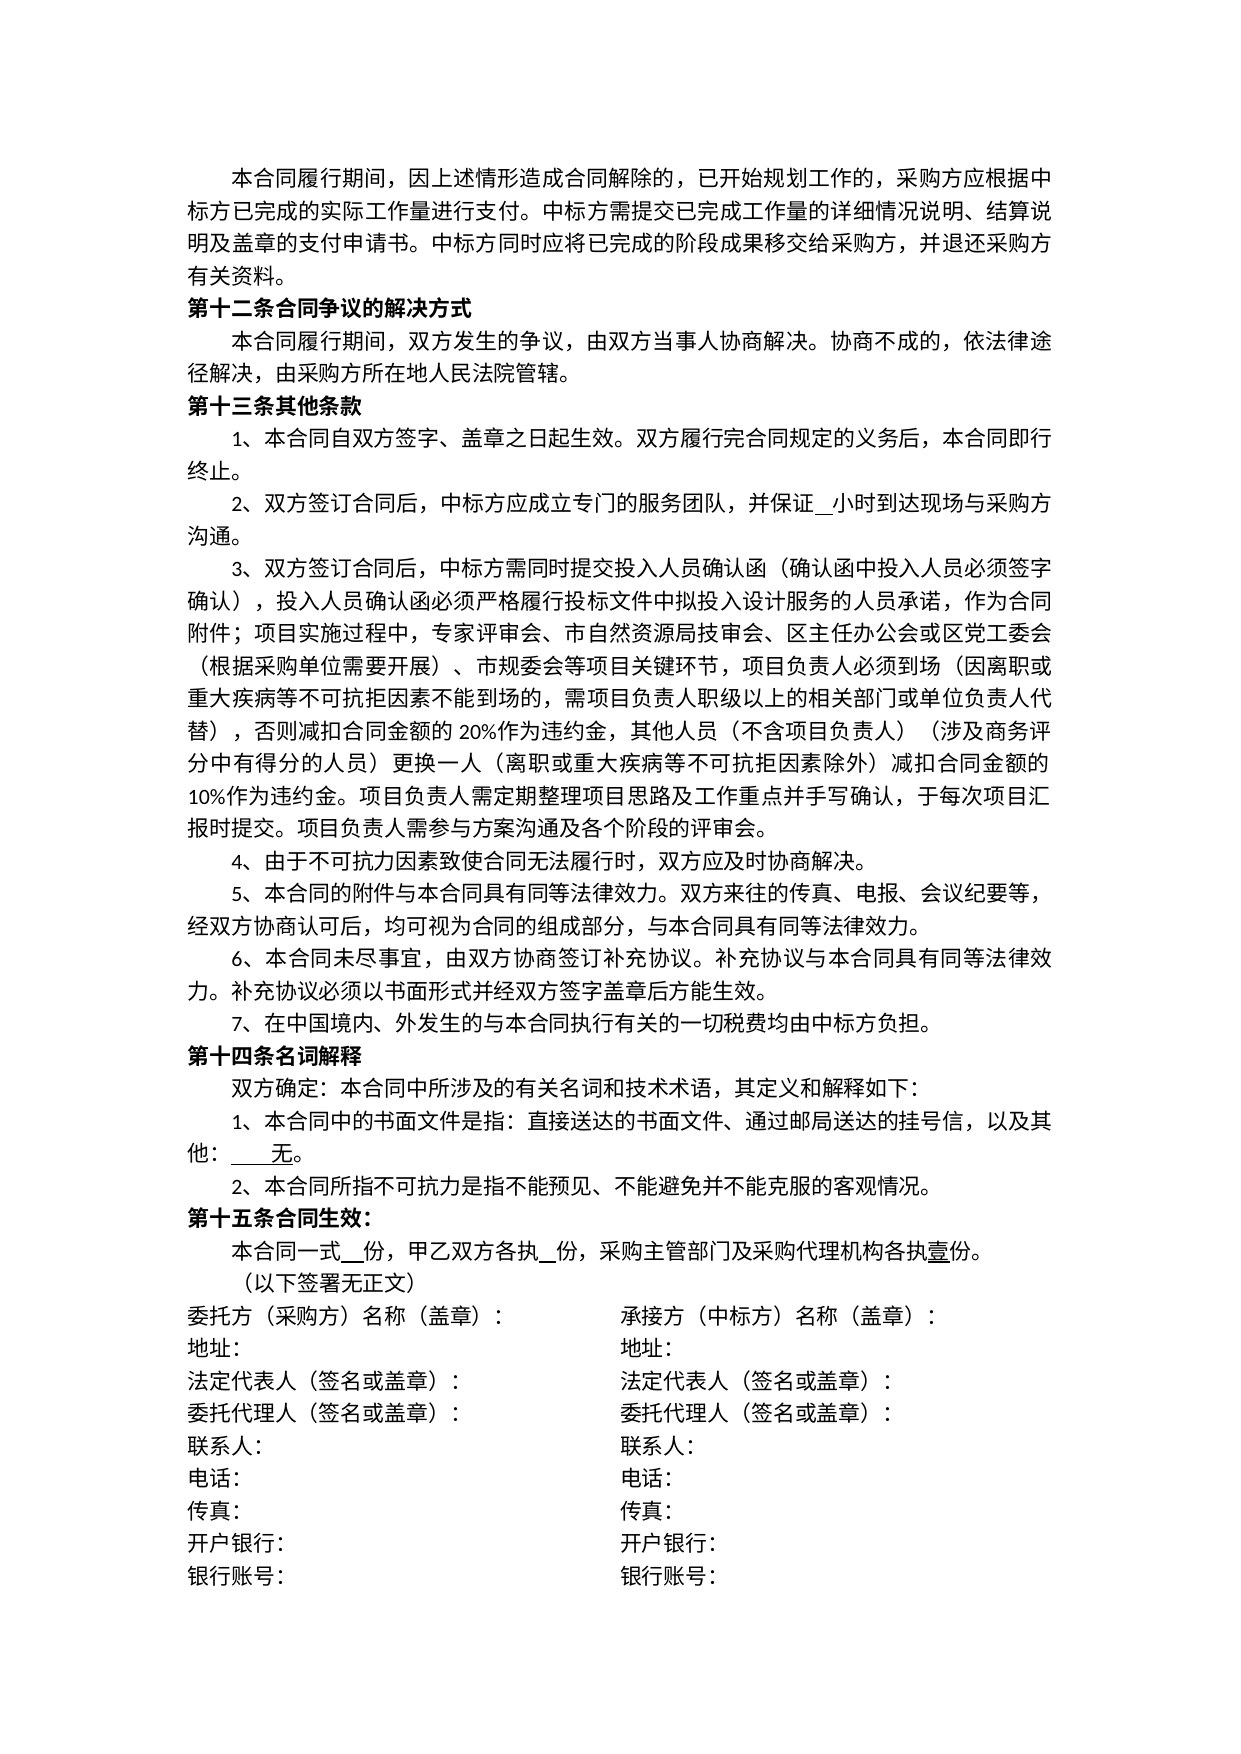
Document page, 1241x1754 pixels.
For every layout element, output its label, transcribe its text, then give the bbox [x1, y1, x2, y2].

table_cell 开户银行： [609, 1527, 1041, 1559]
table_header 委托方（采购方）名称（盖章）： [176, 1300, 609, 1332]
table_cell 传真： [609, 1495, 1041, 1527]
table_cell 银行账号： [609, 1560, 1041, 1592]
text 第十四条名词解释 [187, 1039, 1053, 1072]
text 1、本合同中的书面文件是指：直接送达的书面文件、通过邮局送达的挂号信，以及其他： 无。 [187, 1104, 1053, 1169]
table_cell 银行账号： [176, 1560, 609, 1592]
text 本合同履行期间，双方发生的争议，由双方当事人协商解决。协商不成的，依法律途径解决，由采购方所在地人民法院管辖。 [187, 324, 1053, 389]
table_cell 法定代表人（签名或盖章）： [609, 1365, 1041, 1397]
table_cell 地址： [176, 1332, 609, 1364]
text 6、本合同未尽事宜，由双方协商签订补充协议。补充协议与本合同具有同等法律效力。补充协议必须以书面形式并经双方签字盖章后方能生效。 [187, 942, 1053, 1007]
text 本合同履行期间，因上述情形造成合同解除的，已开始规划工作的，采购方应根据中标方已完成的实际工作量进行支付。中标方需提交已完成工作量的详细情况说明、结算说明及盖章的支付申请书。中标方同时应将已完成的阶段成果移交给采购方，并退还采购方有关资料。 [187, 162, 1053, 292]
text 第十二条合同争议的解决方式 [187, 292, 1053, 324]
table_cell 地址： [609, 1332, 1041, 1364]
table_cell 联系人： [176, 1430, 609, 1462]
text （以下签署无正文） [187, 1267, 1053, 1299]
text 3、双方签订合同后，中标方需同时提交投入人员确认函（确认函中投入人员必须签字确认），投入人员确认函必须严格履行投标文件中拟投入设计服务的人员承诺，作为合同附件；项目实施过程中，专家评审会、市自然资源局技审会、区主任办公会或区党工委会（根据采购单位需要开展）、市规委会等项目关键环节，项目负责人必须到场（因离职或重大疾病等不可抗拒因素不能到场的，需项目负责人职级以上的相关部门或单位负责人代替），否则减扣合同金额的20%作为违约金，其他人员（不含项目负责人）（涉及商务评分中有得分的人员）更换一人（离职或重大疾病等不可抗拒因素除外）减扣合同金额的10%作为违约金。项目负责人需定期整理项目思路及工作重点并手写确认，于每次项目汇报时提交。项目负责人需参与方案沟通及各个阶段的评审会。 [187, 552, 1053, 844]
table_cell 委托代理人（签名或盖章）： [176, 1397, 609, 1429]
text 1、本合同自双方签字、盖章之日起生效。双方履行完合同规定的义务后，本合同即行终止。 [187, 422, 1053, 487]
text 2、双方签订合同后，中标方应成立专门的服务团队，并保证 小时到达现场与采购方沟通。 [187, 487, 1053, 552]
text 本合同一式 份，甲乙双方各执 份，采购主管部门及采购代理机构各执壹份。 [187, 1234, 1053, 1267]
text 2、本合同所指不可抗力是指不能预见、不能避免并不能克服的客观情况。 [187, 1169, 1053, 1202]
table_cell 法定代表人（签名或盖章）： [176, 1365, 609, 1397]
text 第十三条其他条款 [187, 389, 1053, 422]
table_cell 传真： [176, 1495, 609, 1527]
text 7、在中国境内、外发生的与本合同执行有关的一切税费均由中标方负担。 [187, 1007, 1053, 1039]
text 第十五条合同生效： [187, 1202, 1053, 1234]
table_cell 开户银行： [176, 1527, 609, 1559]
text 5、本合同的附件与本合同具有同等法律效力。双方来往的传真、电报、会议纪要等，经双方协商认可后，均可视为合同的组成部分，与本合同具有同等法律效力。 [187, 877, 1053, 942]
table_header 承接方（中标方）名称（盖章）： [609, 1300, 1041, 1332]
table_cell 联系人： [609, 1430, 1041, 1462]
table_cell 电话： [176, 1462, 609, 1494]
text 双方确定：本合同中所涉及的有关名词和技术术语，其定义和解释如下： [187, 1072, 1053, 1104]
text 4、由于不可抗力因素致使合同无法履行时，双方应及时协商解决。 [187, 844, 1053, 877]
table_cell 电话： [609, 1462, 1041, 1494]
table_cell 委托代理人（签名或盖章）： [609, 1397, 1041, 1429]
